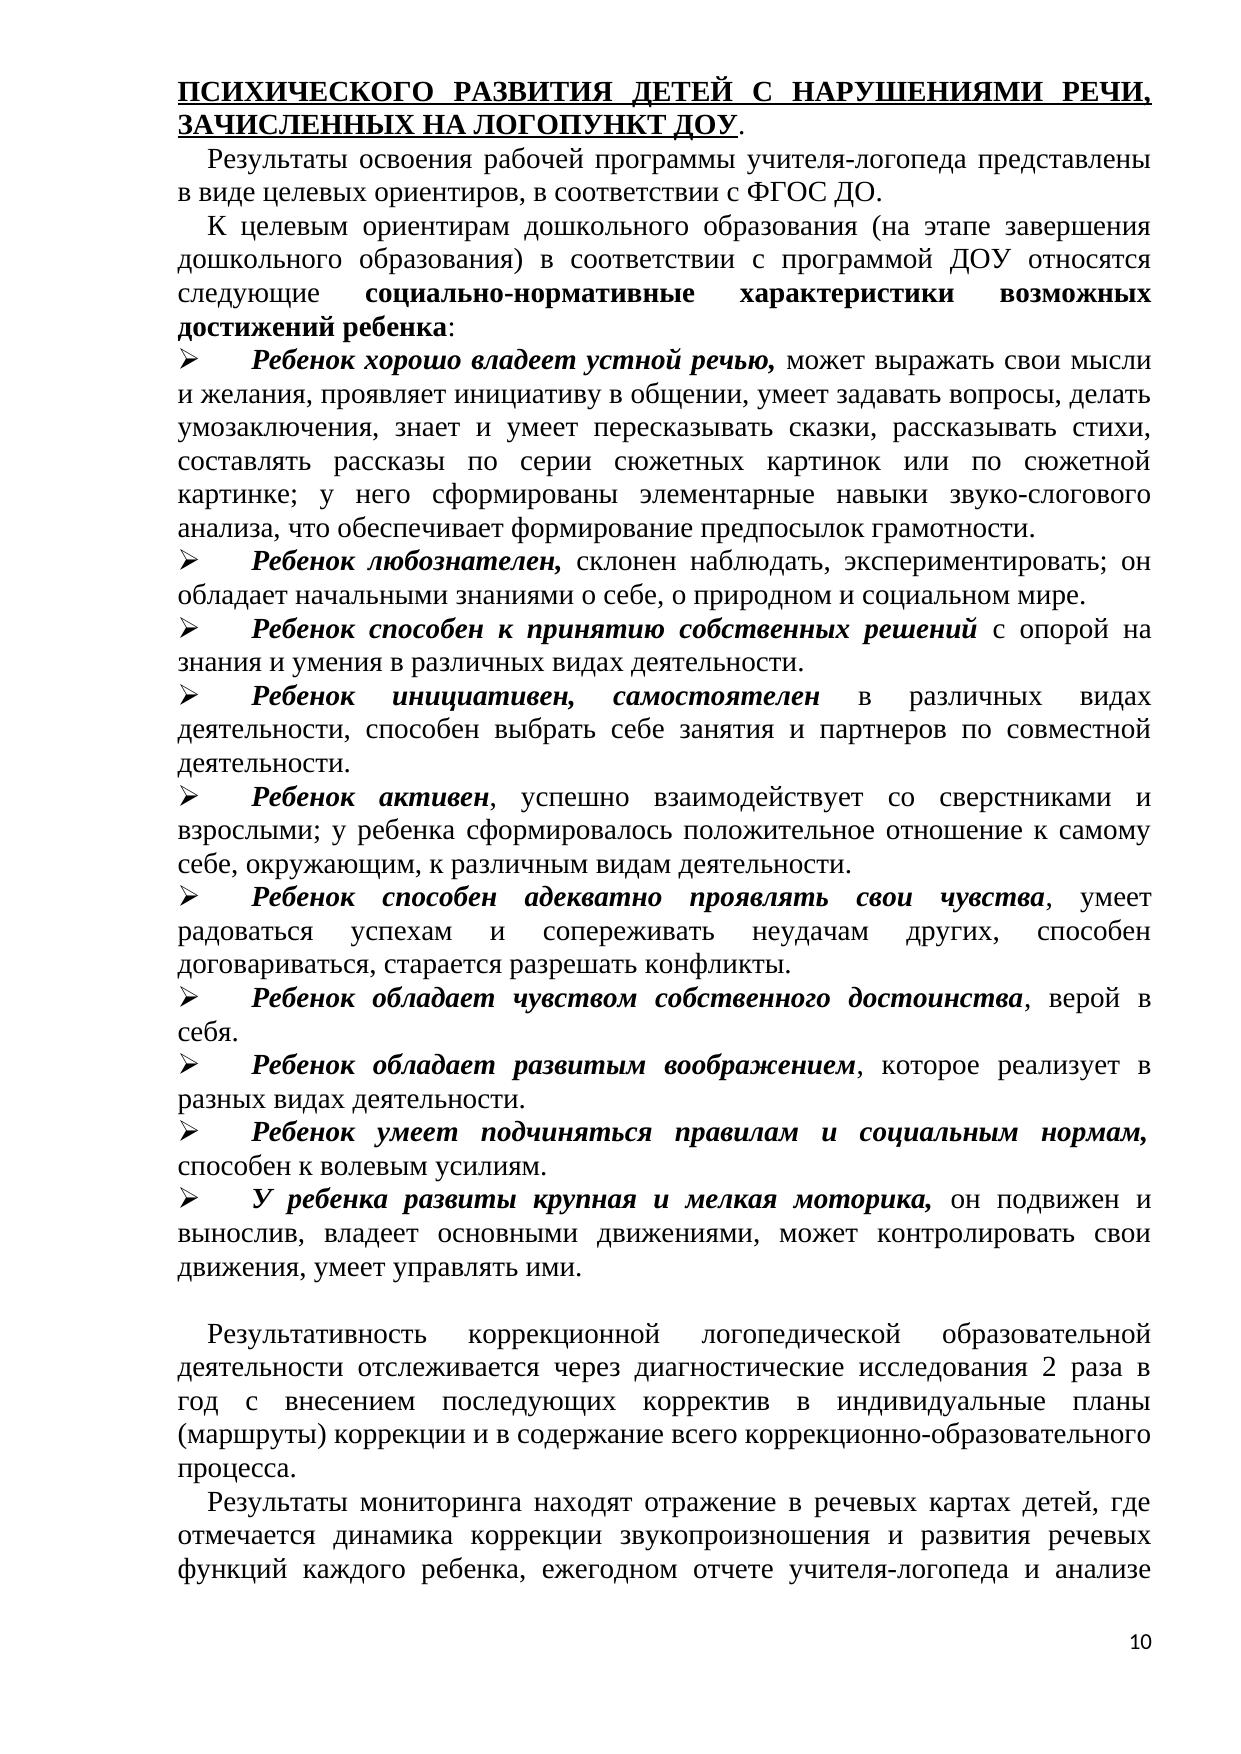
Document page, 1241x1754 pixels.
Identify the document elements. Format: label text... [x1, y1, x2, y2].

list Ребенок способен адекватно проявлять свои чувства, умеет радоваться успехам и сопереживать неудачам других, способен договариваться, старается разрешать конфликты. [177, 879, 1152, 980]
list Ребенок обладает чувством собственного достоинства, верой в себя. [177, 980, 1152, 1047]
list Результаты освоения рабочей программы учителя-логопеда представлены в виде целевых ориентиров, в соответствии с ФГОС ДО. [177, 141, 1152, 208]
list Ребенок хорошо владеет устной речью, может выражать свои мысли и желания, проявляет инициативу в общении, умеет задавать вопросы, делать умозаключения, знает и умеет пересказывать сказки, рассказывать стихи, составлять рассказы по серии сюжетных картинок или по сюжетной картинке; у него сформированы элементарные навыки звуко-слогового анализа, что обеспечивает формирование предпосылок грамотности. [177, 342, 1152, 543]
list Ребенок умеет подчиняться правилам и социальным нормам, способен к волевым усилиям. [177, 1114, 1152, 1182]
list Ребенок обладает развитым воображением, которое реализует в разных видах деятельности. [177, 1047, 1152, 1114]
list Ребенок любознателен, склонен наблюдать, экспериментировать; он обладает начальными знаниями о себе, о природном и социальном мире. [177, 543, 1152, 611]
list Ребенок активен, успешно взаимодействует со сверстниками и взрослыми; у ребенка сформировалось положительное отношение к самому себе, окружающим, к различным видам деятельности. [177, 779, 1152, 879]
list У ребенка развиты крупная и мелкая моторика, он подвижен и вынослив, владеет основными движениями, может контролировать свои движения, умеет управлять ими. [177, 1182, 1152, 1282]
list Ребенок инициативен, самостоятелен в различных видах деятельности, способен выбрать себе занятия и партнеров по совместной деятельности. [177, 678, 1152, 779]
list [177, 104, 1152, 141]
text К целевым ориентирам дошкольного образования (на этапе завершения дошкольного образования) в соответствии с программой ДОУ относятся следующие социально-нормативные характеристики возможных достижений ребенка: [177, 208, 1152, 342]
list Результативность коррекционной логопедической образовательной деятельности отслеживается через диагностические исследования 2 раза в год с внесением последующих корректив в индивидуальные планы (маршруты) коррекции и в содержание всего коррекционно-образовательного процесса. [177, 1316, 1152, 1484]
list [177, 74, 1152, 103]
list Ребенок способен к принятию собственных решений с опорой на знания и умения в различных видах деятельности. [177, 611, 1152, 678]
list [177, 1484, 1152, 1584]
